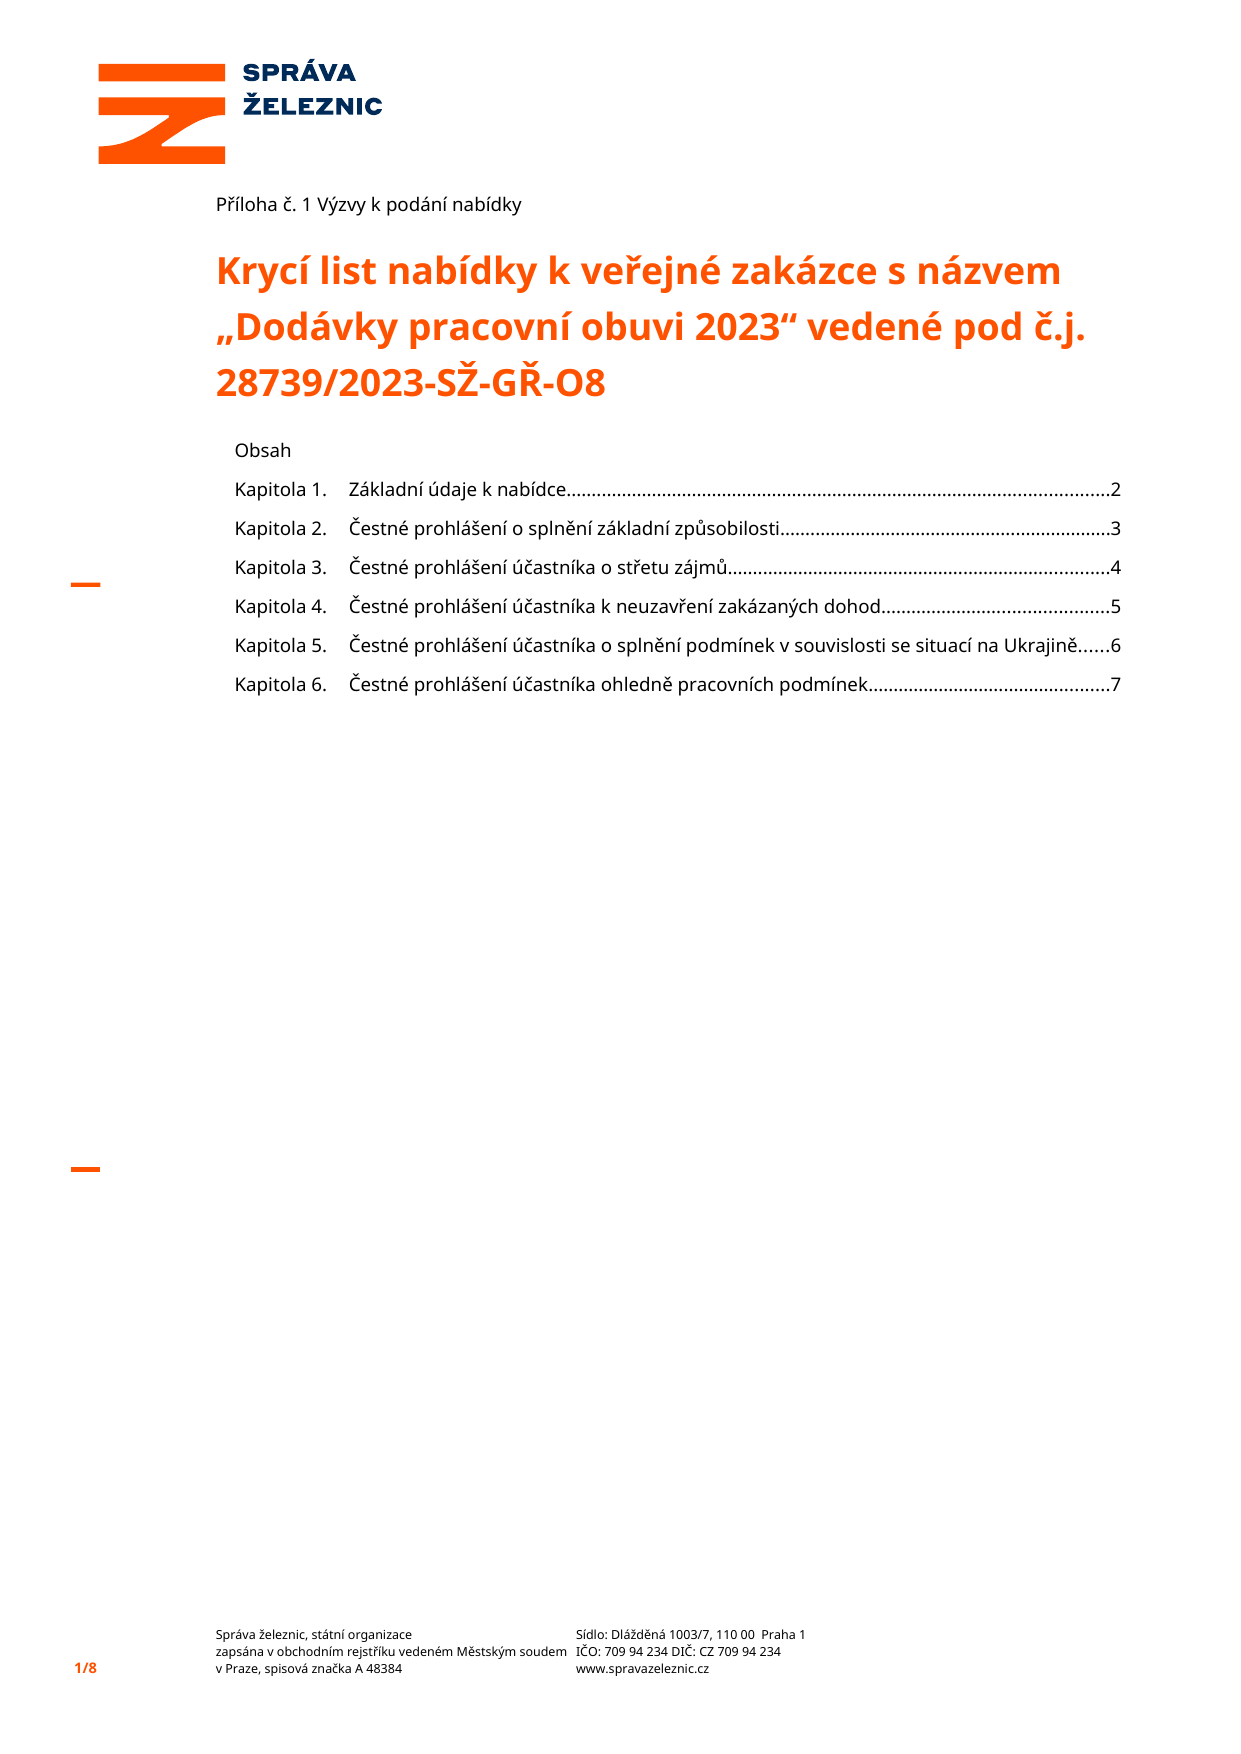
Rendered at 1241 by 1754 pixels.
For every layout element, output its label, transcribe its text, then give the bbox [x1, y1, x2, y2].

text Krycí list nabídky k veřejné zakázce s názvem „Dodávky pracovní obuvi 2023“ vedené pod č.j. 28739/2023-SŽ-GŘ-O8 [216, 244, 1122, 408]
text Příloha č. 1 Výzvy k podání nabídky [216, 191, 1122, 217]
